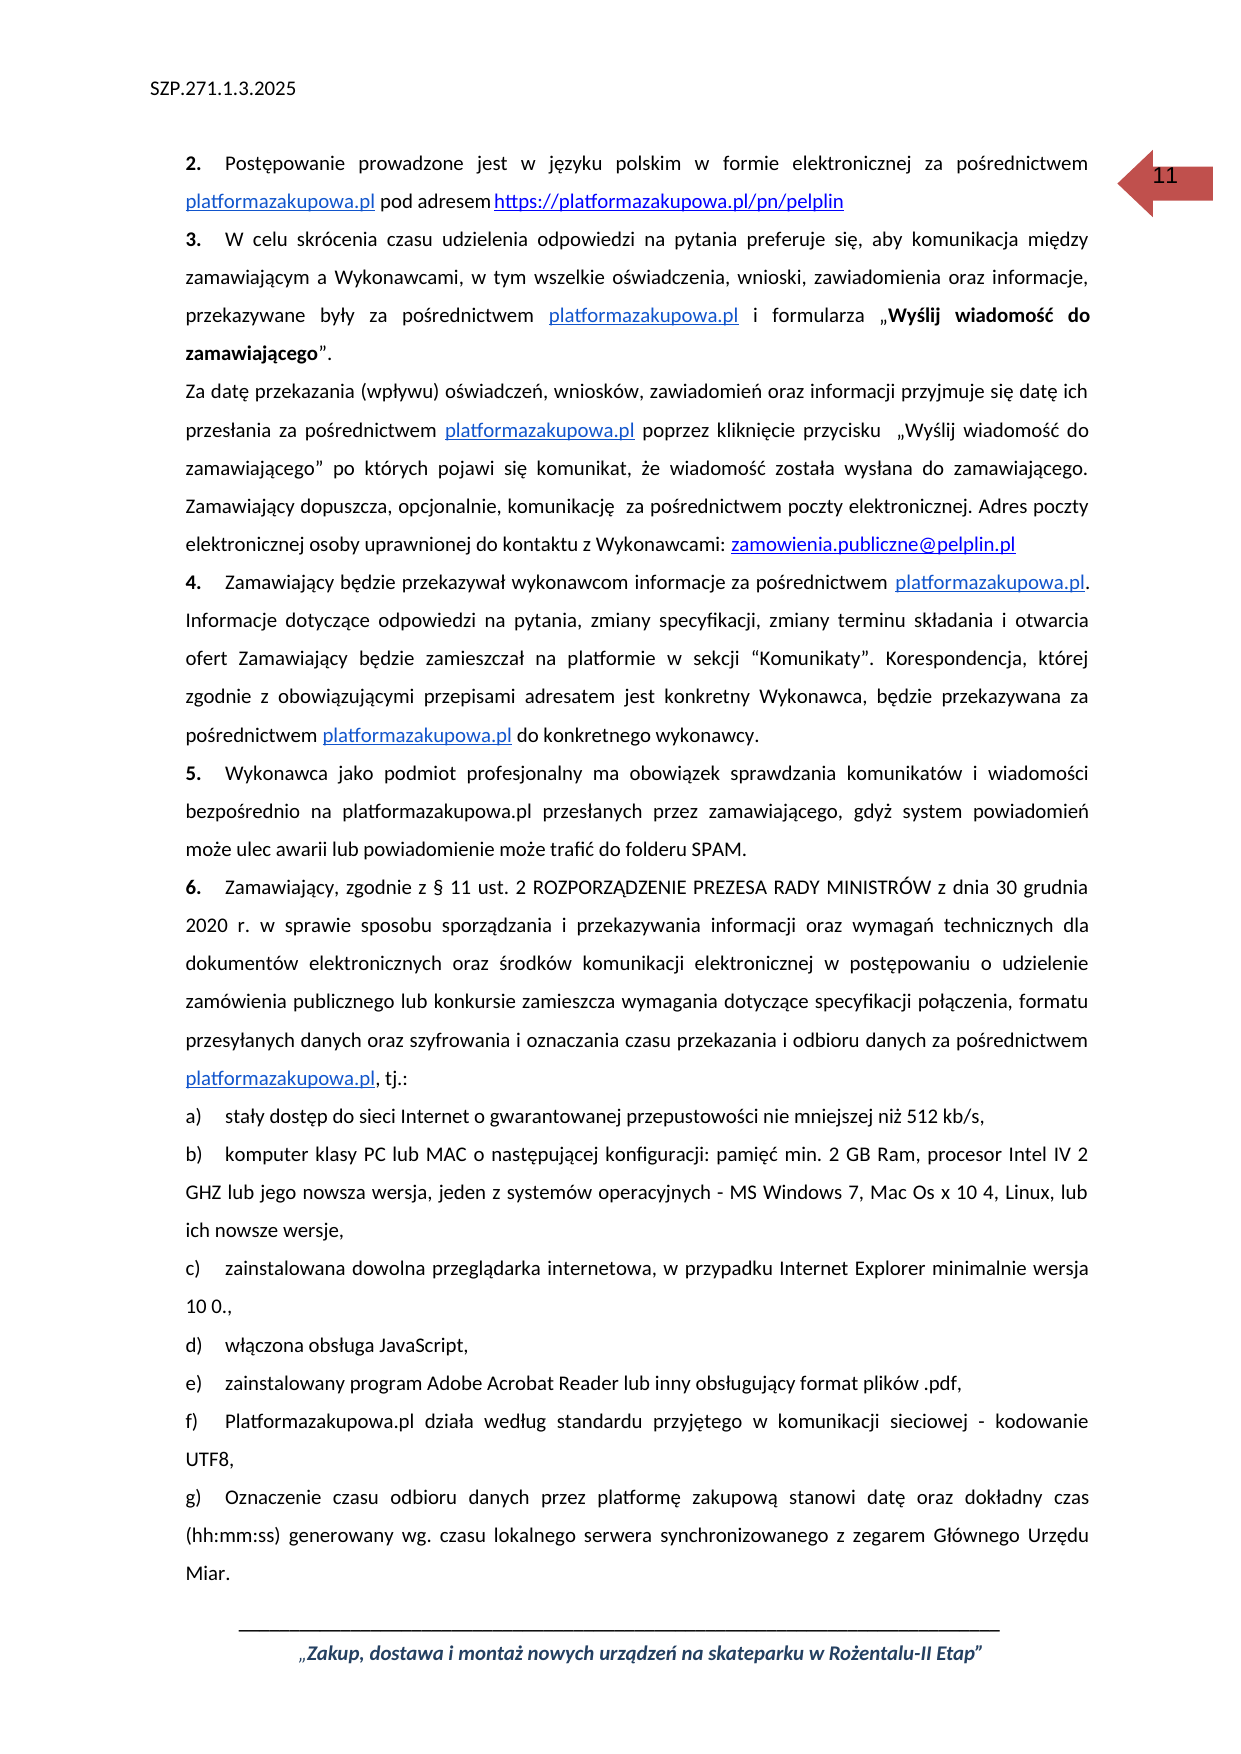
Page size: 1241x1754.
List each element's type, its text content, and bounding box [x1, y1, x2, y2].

list komputer klasy PC lub MAC o następującej konfiguracji: pamięć min. 2 GB Ram, procesor Intel IV 2 GHZ lub jego nowsza wersja, jeden z systemów operacyjnych - MS Windows 7, Mac Os x 10 4, Linux, lub ich nowsze wersje, [185, 1141, 1090, 1243]
list włączona obsługa JavaScript, [185, 1332, 1090, 1357]
list Postępowanie prowadzone jest w języku polskim w formie elektronicznej za pośrednictwem platformazakupowa.pl pod adresem https://platformazakupowa.pl/pn/pelplin [185, 150, 1090, 213]
list Wykonawca jako podmiot profesjonalny ma obowiązek sprawdzania komunikatów i wiadomości bezpośrednio na platformazakupowa.pl przesłanych przez zamawiającego, gdyż system powiadomień może ulec awarii lub powiadomienie może trafić do folderu SPAM. [185, 760, 1090, 862]
list Zamawiający, zgodnie z § 11 ust. 2 ROZPORZĄDZENIE PREZESA RADY MINISTRÓW z dnia 30 grudnia 2020 r. w sprawie sposobu sporządzania i przekazywania informacji oraz wymagań technicznych dla dokumentów elektronicznych oraz środków komunikacji elektronicznej w postępowaniu o udzielenie zamówienia publicznego lub konkursie zamieszcza wymagania dotyczące specyfikacji połączenia, formatu przesyłanych danych oraz szyfrowania i oznaczania czasu przekazania i odbioru danych za pośrednictwem platformazakupowa.pl, tj.: [185, 874, 1090, 1090]
list W celu skrócenia czasu udzielenia odpowiedzi na pytania preferuje się, aby komunikacja między zamawiającym a Wykonawcami, w tym wszelkie oświadczenia, wnioski, zawiadomienia oraz informacje, przekazywane były za pośrednictwem platformazakupowa.pl i formularza „Wyślij wiadomość do zamawiającego”. [185, 226, 1090, 366]
list Zamawiający będzie przekazywał wykonawcom informacje za pośrednictwem platformazakupowa.pl. Informacje dotyczące odpowiedzi na pytania, zmiany specyfikacji, zmiany terminu składania i otwarcia ofert Zamawiający będzie zamieszczał na platformie w sekcji “Komunikaty”. Korespondencja, której zgodnie z obowiązującymi przepisami adresatem jest konkretny Wykonawca, będzie przekazywana za pośrednictwem platformazakupowa.pl do konkretnego wykonawcy. [185, 569, 1090, 747]
list Platformazakupowa.pl działa według standardu przyjętego w komunikacji sieciowej - kodowanie UTF8, [185, 1408, 1090, 1472]
list stały dostęp do sieci Internet o gwarantowanej przepustowości nie mniejszej niż 512 kb/s, [185, 1103, 1090, 1128]
list Oznaczenie czasu odbioru danych przez platformę zakupową stanowi datę oraz dokładny czas (hh:mm:ss) generowany wg. czasu lokalnego serwera synchronizowanego z zegarem Głównego Urzędu Miar. [185, 1484, 1090, 1586]
list zainstalowana dowolna przeglądarka internetowa, w przypadku Internet Explorer minimalnie wersja 10 0., [185, 1256, 1090, 1319]
list zainstalowany program Adobe Acrobat Reader lub inny obsługujący format plików .pdf, [185, 1370, 1090, 1395]
text Za datę przekazania (wpływu) oświadczeń, wniosków, zawiadomień oraz informacji przyjmuje się datę ich przesłania za pośrednictwem platformazakupowa.pl poprzez kliknięcie przycisku „Wyślij wiadomość do zamawiającego” po których pojawi się komunikat, że wiadomość została wysłana do zamawiającego. Zamawiający dopuszcza, opcjonalnie, komunikację za pośrednictwem poczty elektronicznej. Adres poczty elektronicznej osoby uprawnionej do kontaktu z Wykonawcami: zamowienia.publiczne@pelplin.pl [185, 379, 1090, 557]
